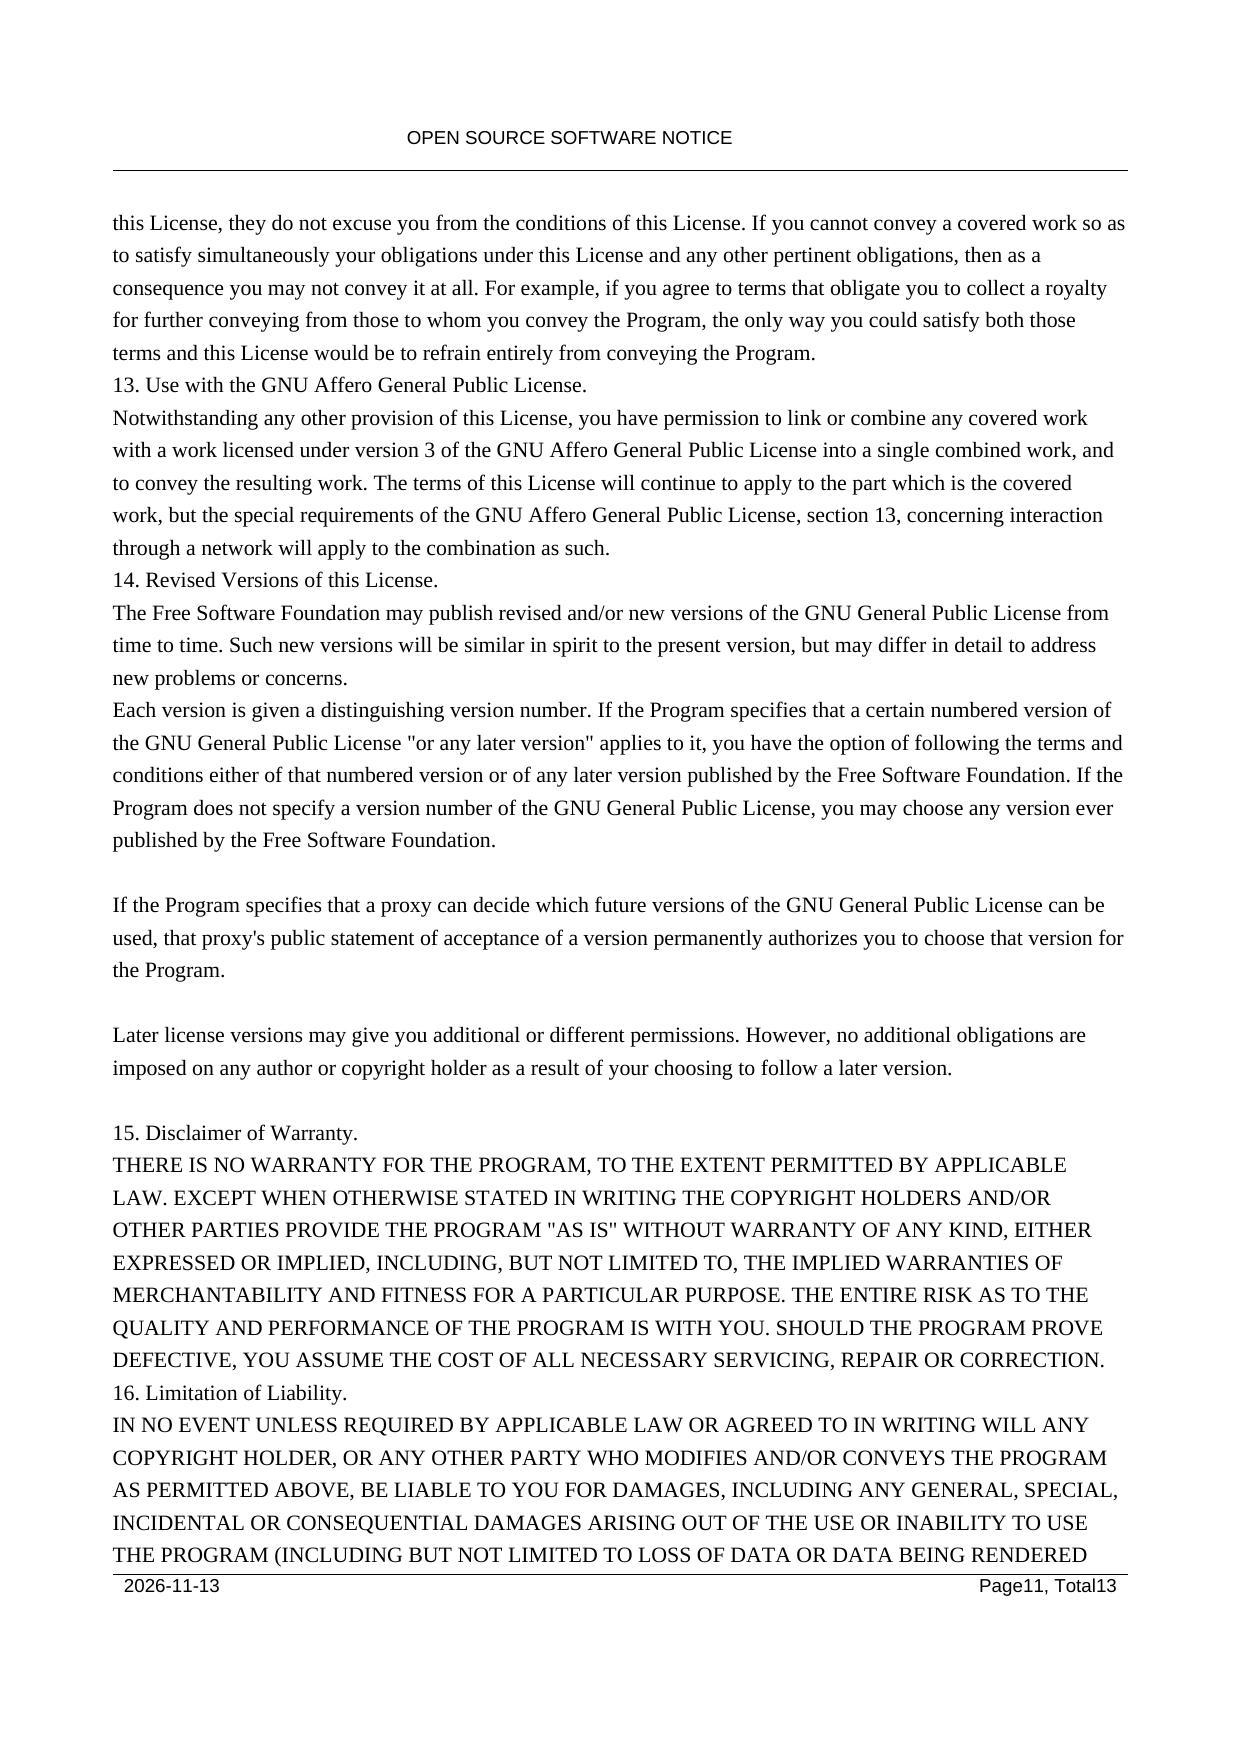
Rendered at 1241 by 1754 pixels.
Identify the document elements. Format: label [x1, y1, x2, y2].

text [112, 206, 1128, 1571]
